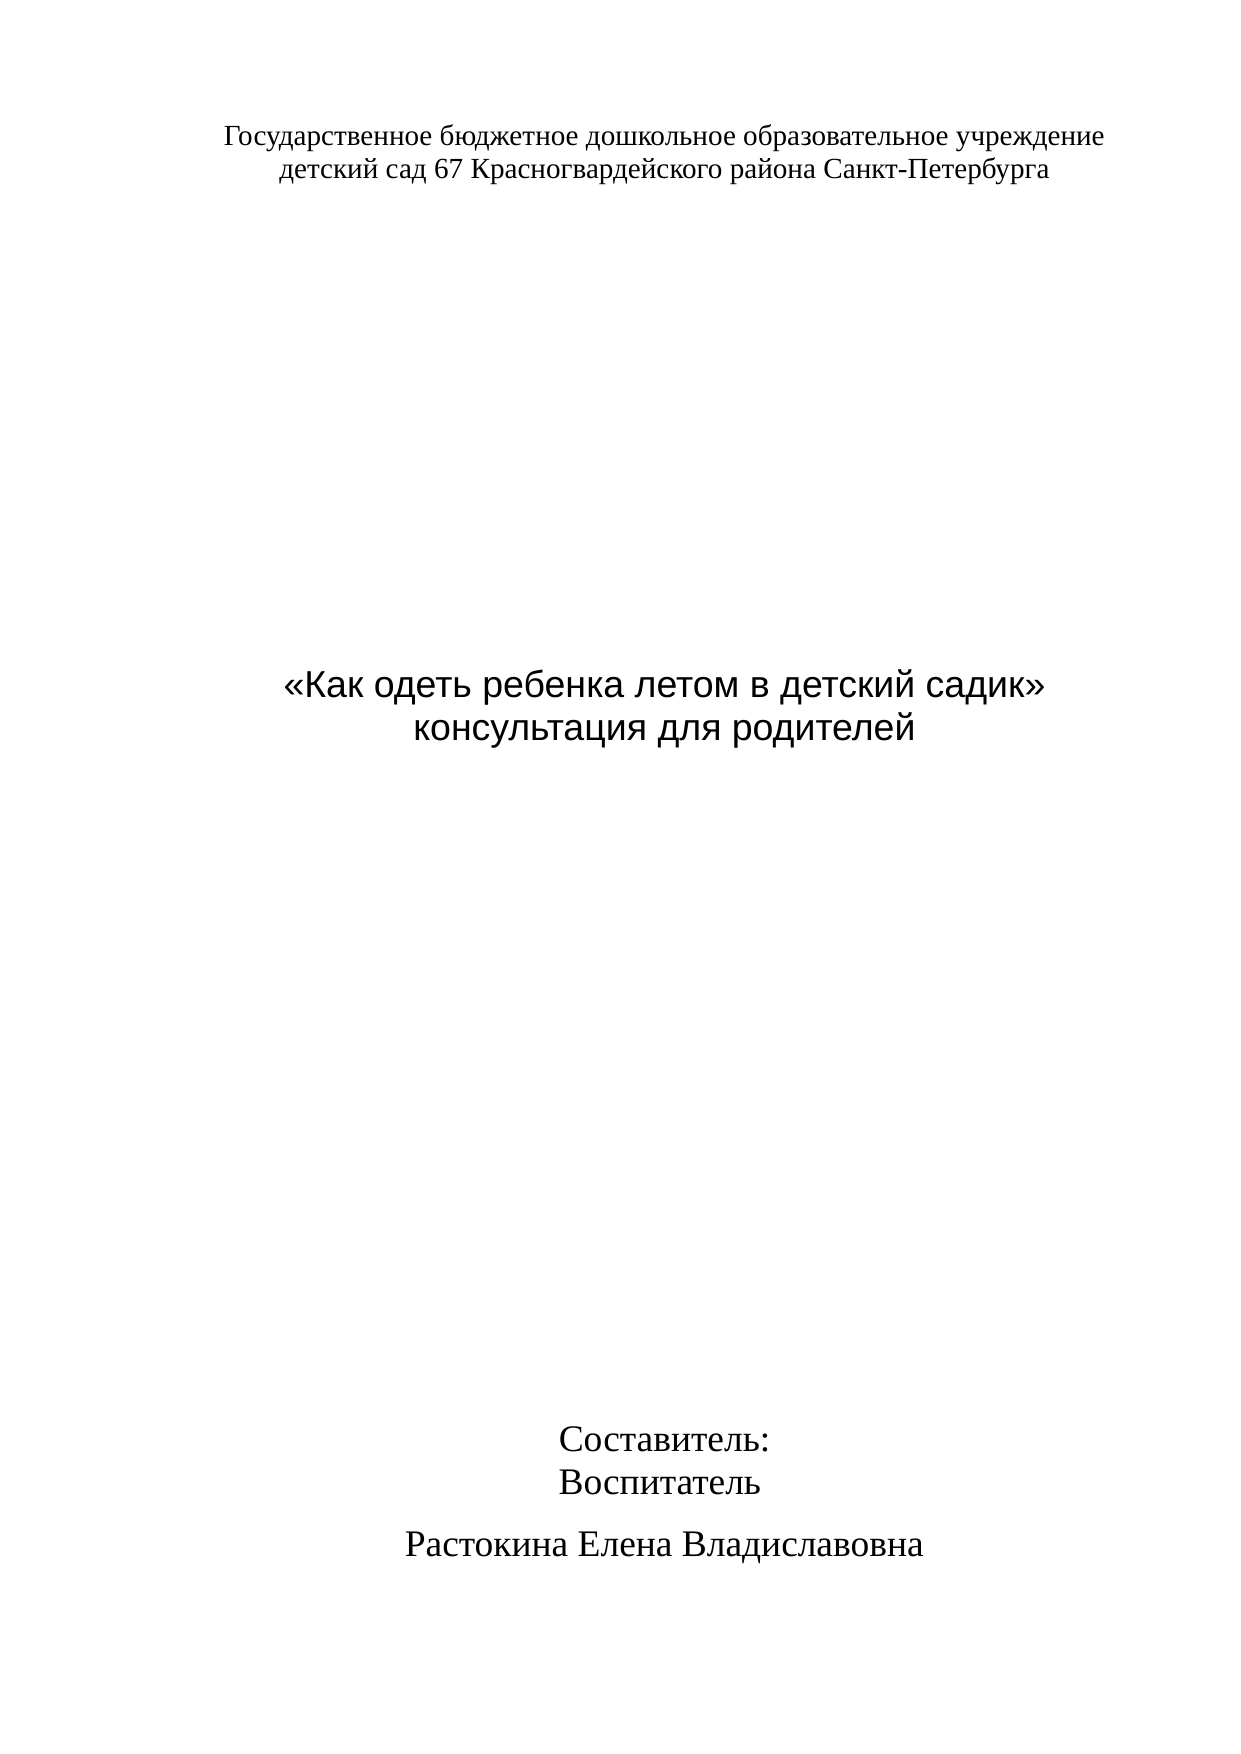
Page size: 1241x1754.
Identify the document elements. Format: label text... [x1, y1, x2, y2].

text Составитель: [177, 1416, 1152, 1459]
text детский сад 67 Красногвардейского района Санкт-Петербурга [177, 152, 1152, 185]
text Государственное бюджетное дошкольное образовательное учреждение [177, 118, 1152, 152]
text Воспитатель [177, 1459, 1152, 1502]
text «Как одеть ребенка летом в детский садик» консультация для родителей [177, 662, 1152, 748]
text Растокина Елена Владиславовна [177, 1518, 1152, 1565]
